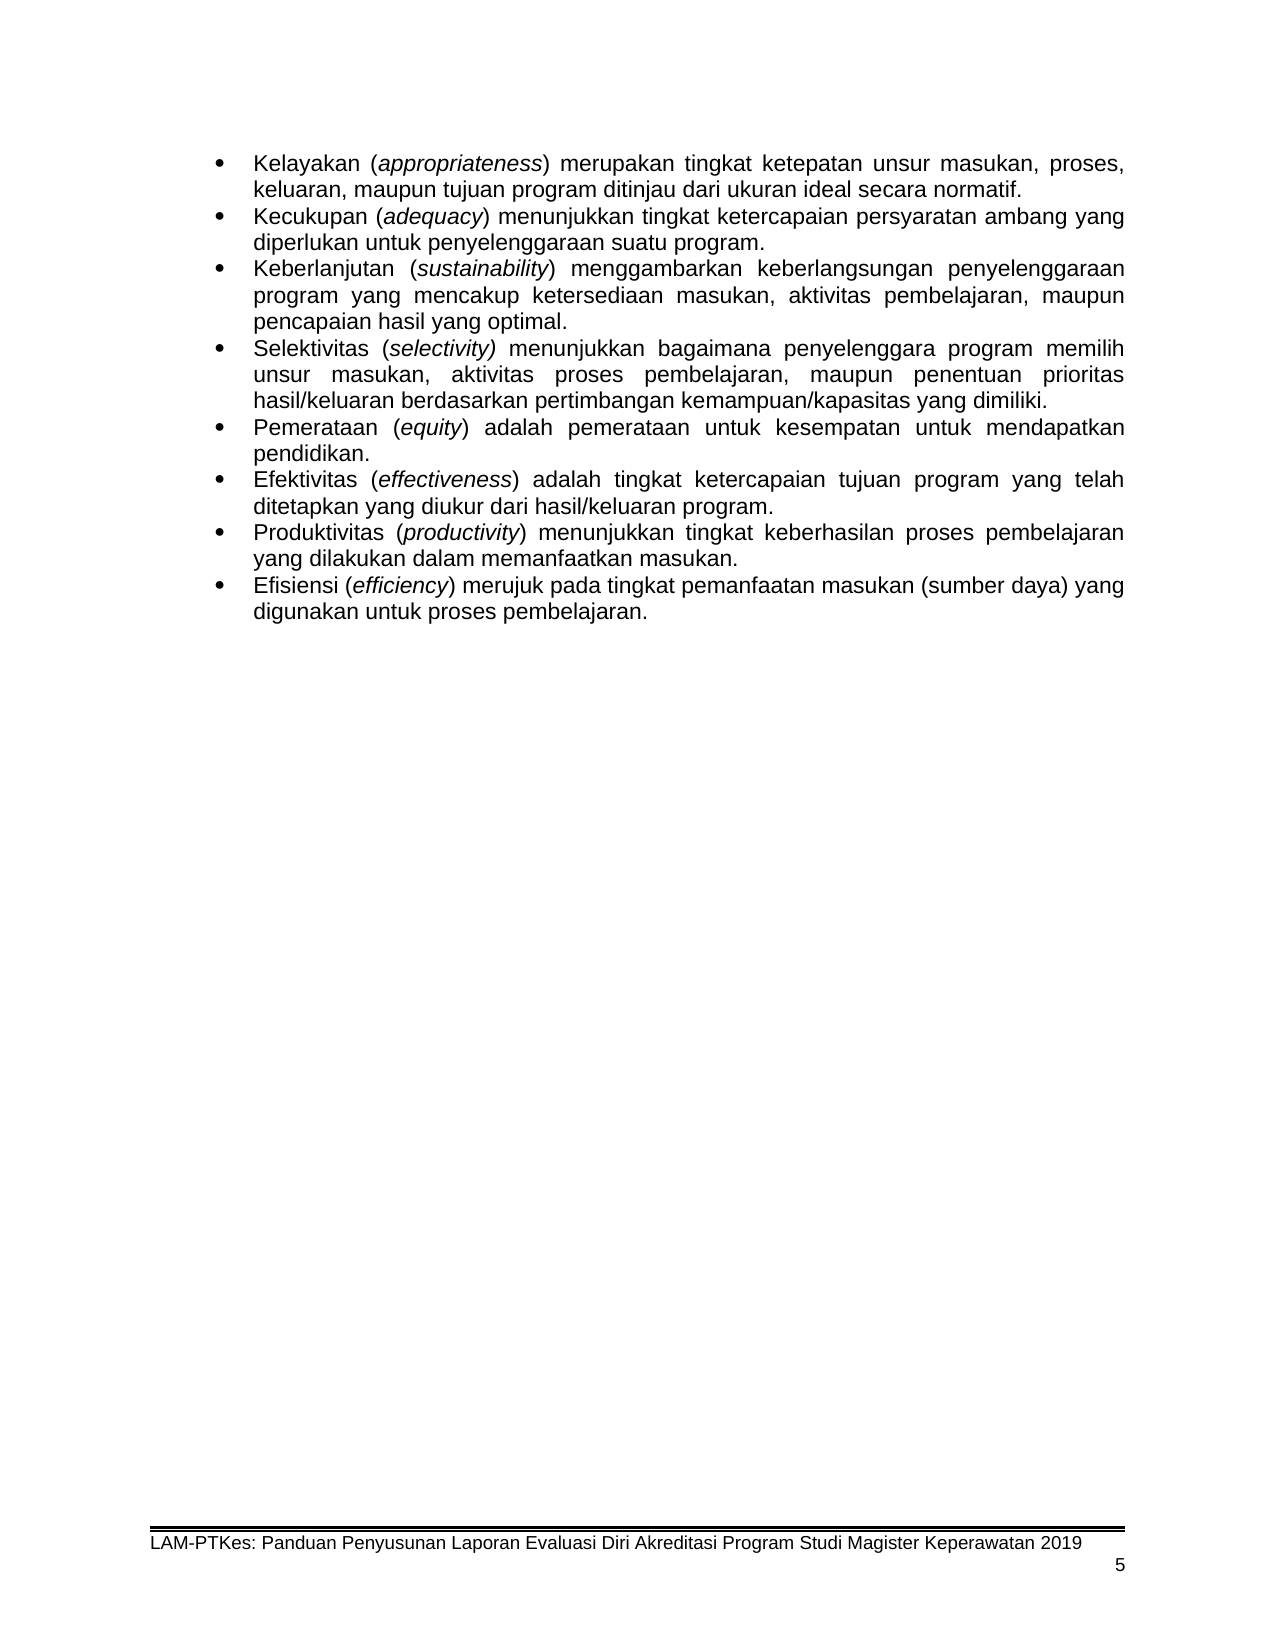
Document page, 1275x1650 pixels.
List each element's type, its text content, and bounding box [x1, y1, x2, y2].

list Efisiensi (efficiency) merujuk pada tingkat pemanfaatan masukan (sumber daya) yang digunakan untuk proses pembelajaran. [216, 572, 1125, 624]
list Produktivitas (productivity) menunjukkan tingkat keberhasilan proses pembelajaran yang dilakukan dalam memanfaatkan masukan. [216, 519, 1125, 572]
list Efektivitas (effectiveness) adalah tingkat ketercapaian tujuan program yang telah ditetapkan yang diukur dari hasil/keluaran program. [216, 466, 1125, 519]
list Pemerataan (equity) adalah pemerataan untuk kesempatan untuk mendapatkan pendidikan. [216, 413, 1125, 466]
list Kelayakan (appropriateness) merupakan tingkat ketepatan unsur masukan, proses, keluaran, maupun tujuan program ditinjau dari ukuran ideal secara normatif. [216, 150, 1125, 203]
list Selektivitas (selectivity) menunjukkan bagaimana penyelenggara program memilih unsur masukan, aktivitas proses pembelajaran, maupun penentuan prioritas hasil/keluaran berdasarkan pertimbangan kemampuan/kapasitas yang dimiliki. [216, 334, 1125, 413]
list Keberlanjutan (sustainability) menggambarkan keberlangsungan penyelenggaraan program yang mencakup ketersediaan masukan, aktivitas pembelajaran, maupun pencapaian hasil yang optimal. [216, 255, 1125, 334]
list Kecukupan (adequacy) menunjukkan tingkat ketercapaian persyaratan ambang yang diperlukan untuk penyelenggaraan suatu program. [216, 203, 1125, 255]
